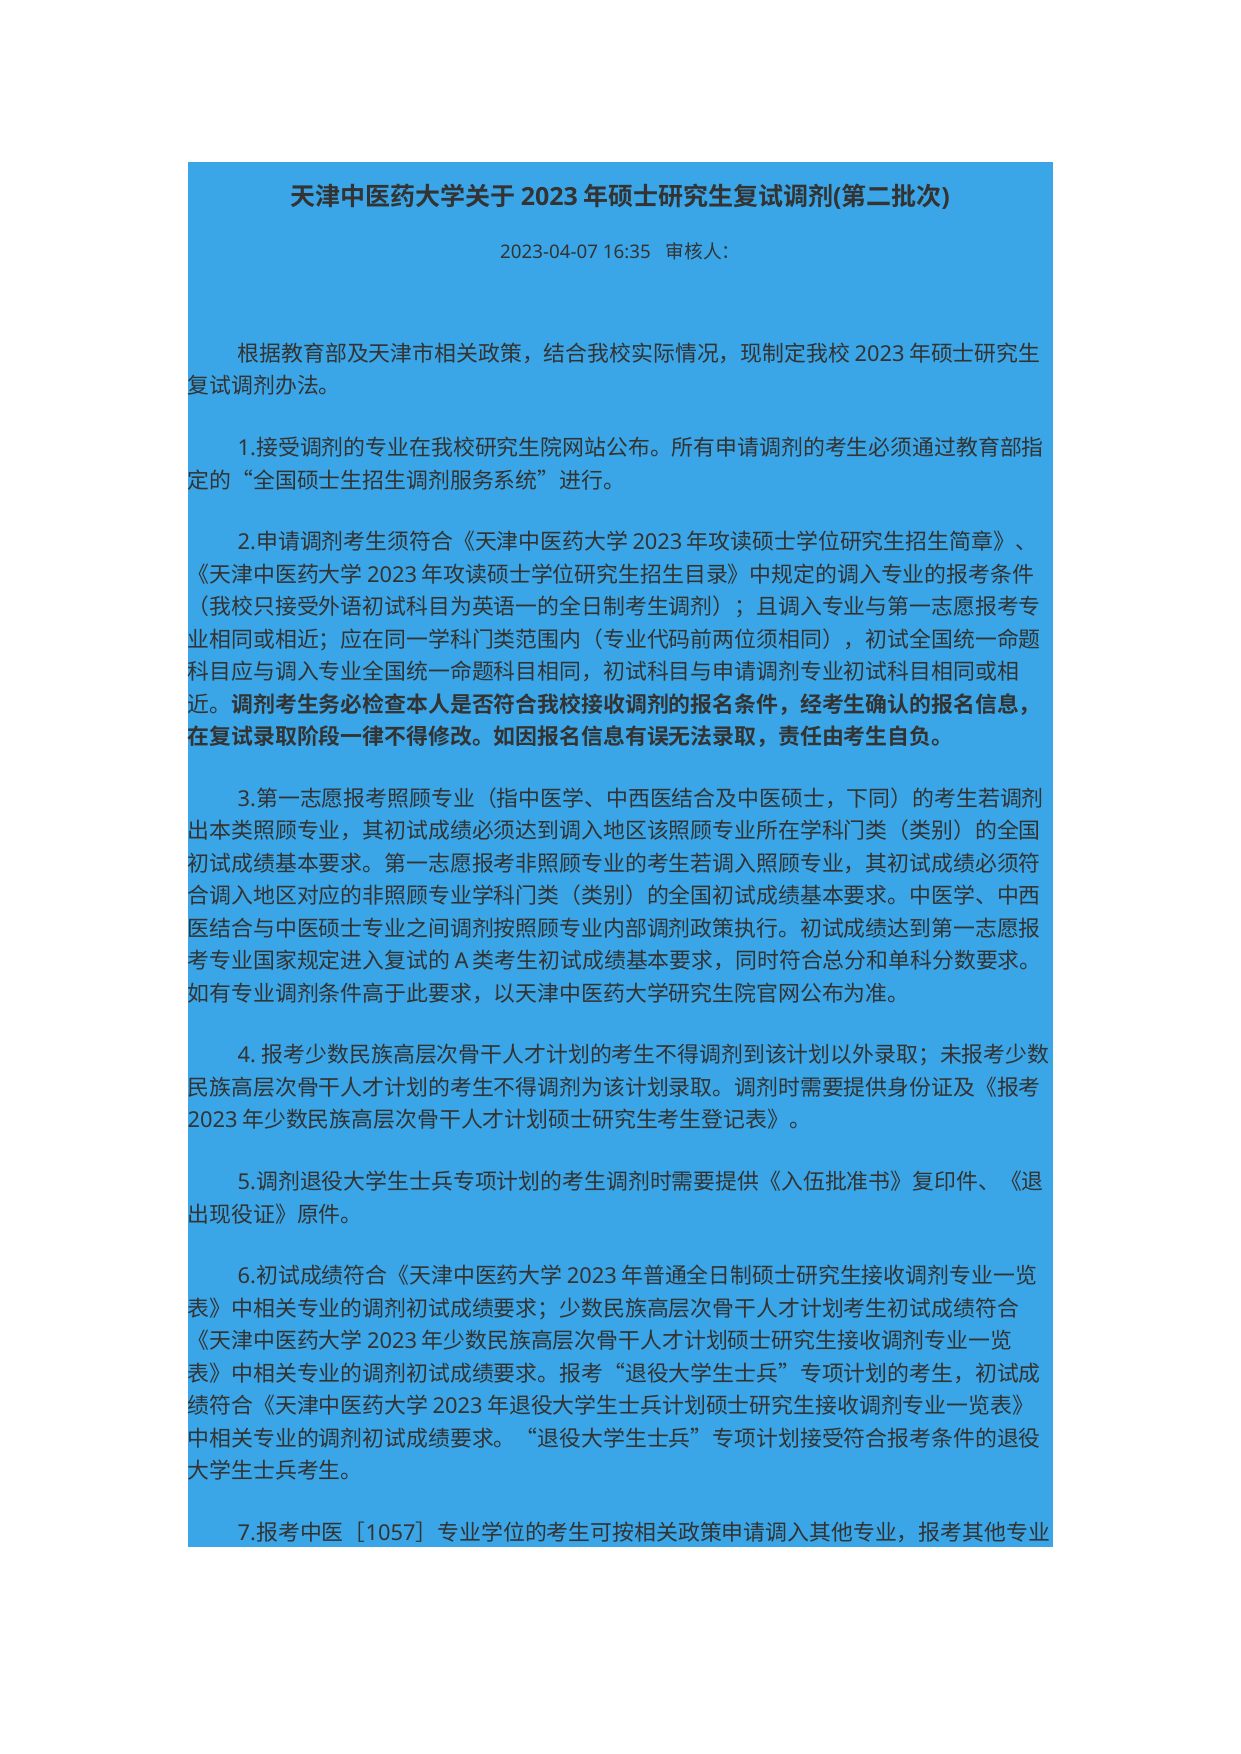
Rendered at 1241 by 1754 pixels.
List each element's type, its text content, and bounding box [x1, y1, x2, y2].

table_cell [188, 274, 1053, 1547]
table_cell 2023-04-07 16:35 审核人： [188, 227, 1053, 274]
table_header 天津中医药大学关于2023年硕士研究生复试调剂(第二批次) [188, 162, 1053, 227]
